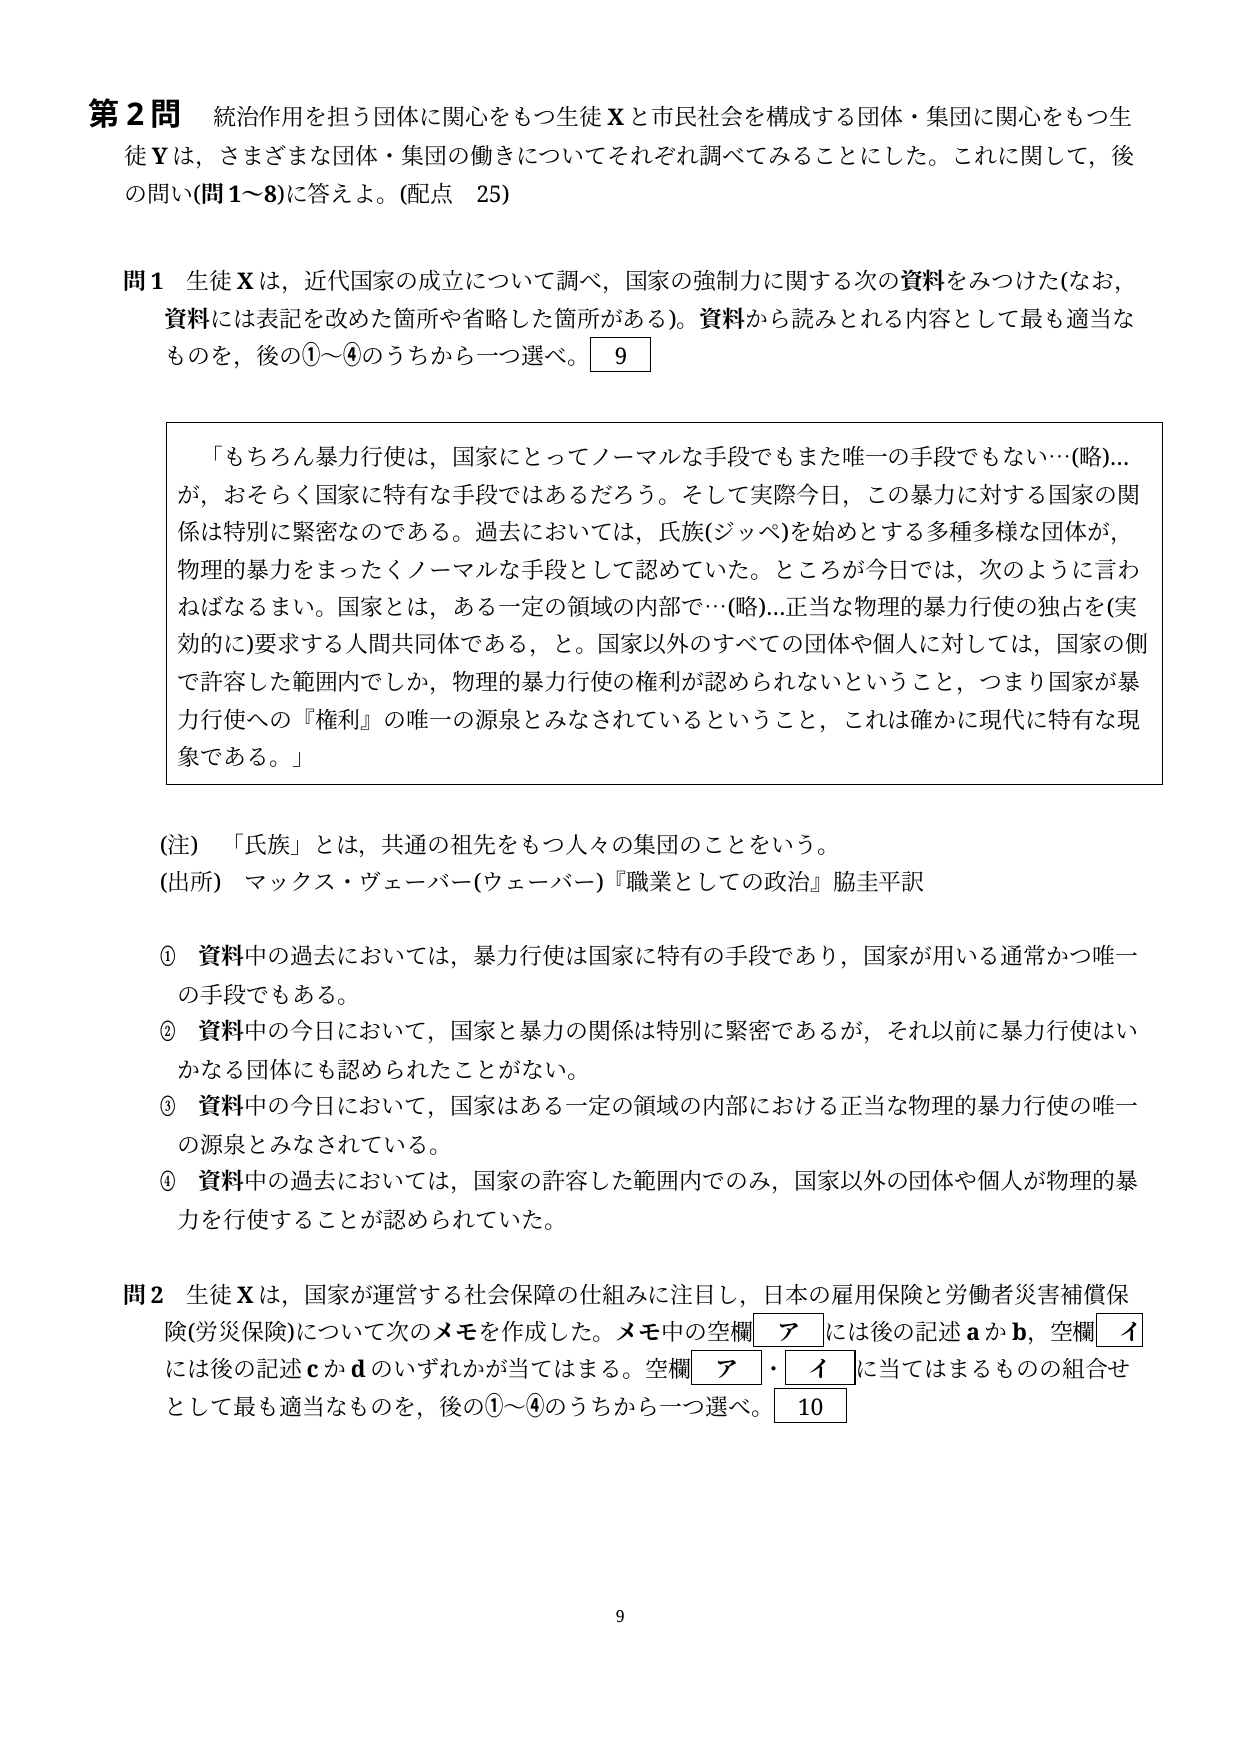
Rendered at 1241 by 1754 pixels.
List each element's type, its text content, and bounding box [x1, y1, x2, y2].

text 第2問 統治作用を担う団体に関心をもつ生徒Xと市民社会を構成する団体・集団に関心をもつ生徒Yは，さまざまな団体・集団の働きについてそれぞれ調べてみることにした。これに関して，後の問い(問1～8)に答えよ。(配点 25) [89, 89, 1152, 209]
text 問2 生徒Xは，国家が運営する社会保障の仕組みに注目し，日本の雇用保険と労働者災害補償保険(労災保険)について次のメモを作成した。メモ中の空欄 ア には後の記述aかb，空欄 イ には後の記述cかdのいずれかが当てはまる。空欄 ア ・ イ に当てはまるものの組合せとして最も適当なものを，後の①～④のうちから一つ選べ。 10 [123, 1272, 1152, 1423]
text (出所) マックス・ヴェーバー(ウェーバー)『職業としての政治』脇圭平訳 [159, 860, 1152, 897]
text ① 資料中の過去においては，暴力行使は国家に特有の手段であり，国家が用いる通常かつ唯一の手段でもある。 [159, 935, 1152, 1010]
text ③ 資料中の今日において，国家はある一定の領域の内部における正当な物理的暴力行使の唯一の源泉とみなされている。 [159, 1085, 1152, 1160]
text (注) 「氏族」とは，共通の祖先をもつ人々の集団のことをいう。 [159, 822, 1152, 860]
text 問1 生徒Xは，近代国家の成立について調べ，国家の強制力に関する次の資料をみつけた(なお，資料には表記を改めた箇所や省略した箇所がある)。資料から読みとれる内容として最も適当なものを，後の①～④のうちから一つ選べ。 9 [123, 259, 1152, 372]
table_header 「もちろん暴力行使は，国家にとってノーマルな手段でもまた唯一の手段でもない…(略)…が，おそらく国家に特有な手段ではあるだろう。そして実際今日，この暴力に対する国家の関係は特別に緊密なのである。過去においては，氏族(ジッペ)を始めとする多種多様な団体が，物理的暴力をまったくノーマルな手段として認めていた。ところが今日では，次のように言わねばなるまい。国家とは，ある一定の領域の内部で…(略)…正当な物理的暴力行使の独占を(実効的に)要求する人間共同体である，と。国家以外のすべての団体や個人に対しては，国家の側で許容した範囲内でしか，物理的暴力行使の権利が認められないということ，つまり国家が暴力行使への『権利』の唯一の源泉とみなされているということ，これは確かに現代に特有な現象である。」 [167, 423, 1162, 784]
text ② 資料中の今日において，国家と暴力の関係は特別に緊密であるが，それ以前に暴力行使はいかなる団体にも認められたことがない。 [159, 1010, 1152, 1085]
text ④ 資料中の過去においては，国家の許容した範囲内でのみ，国家以外の団体や個人が物理的暴力を行使することが認められていた。 [159, 1160, 1152, 1235]
